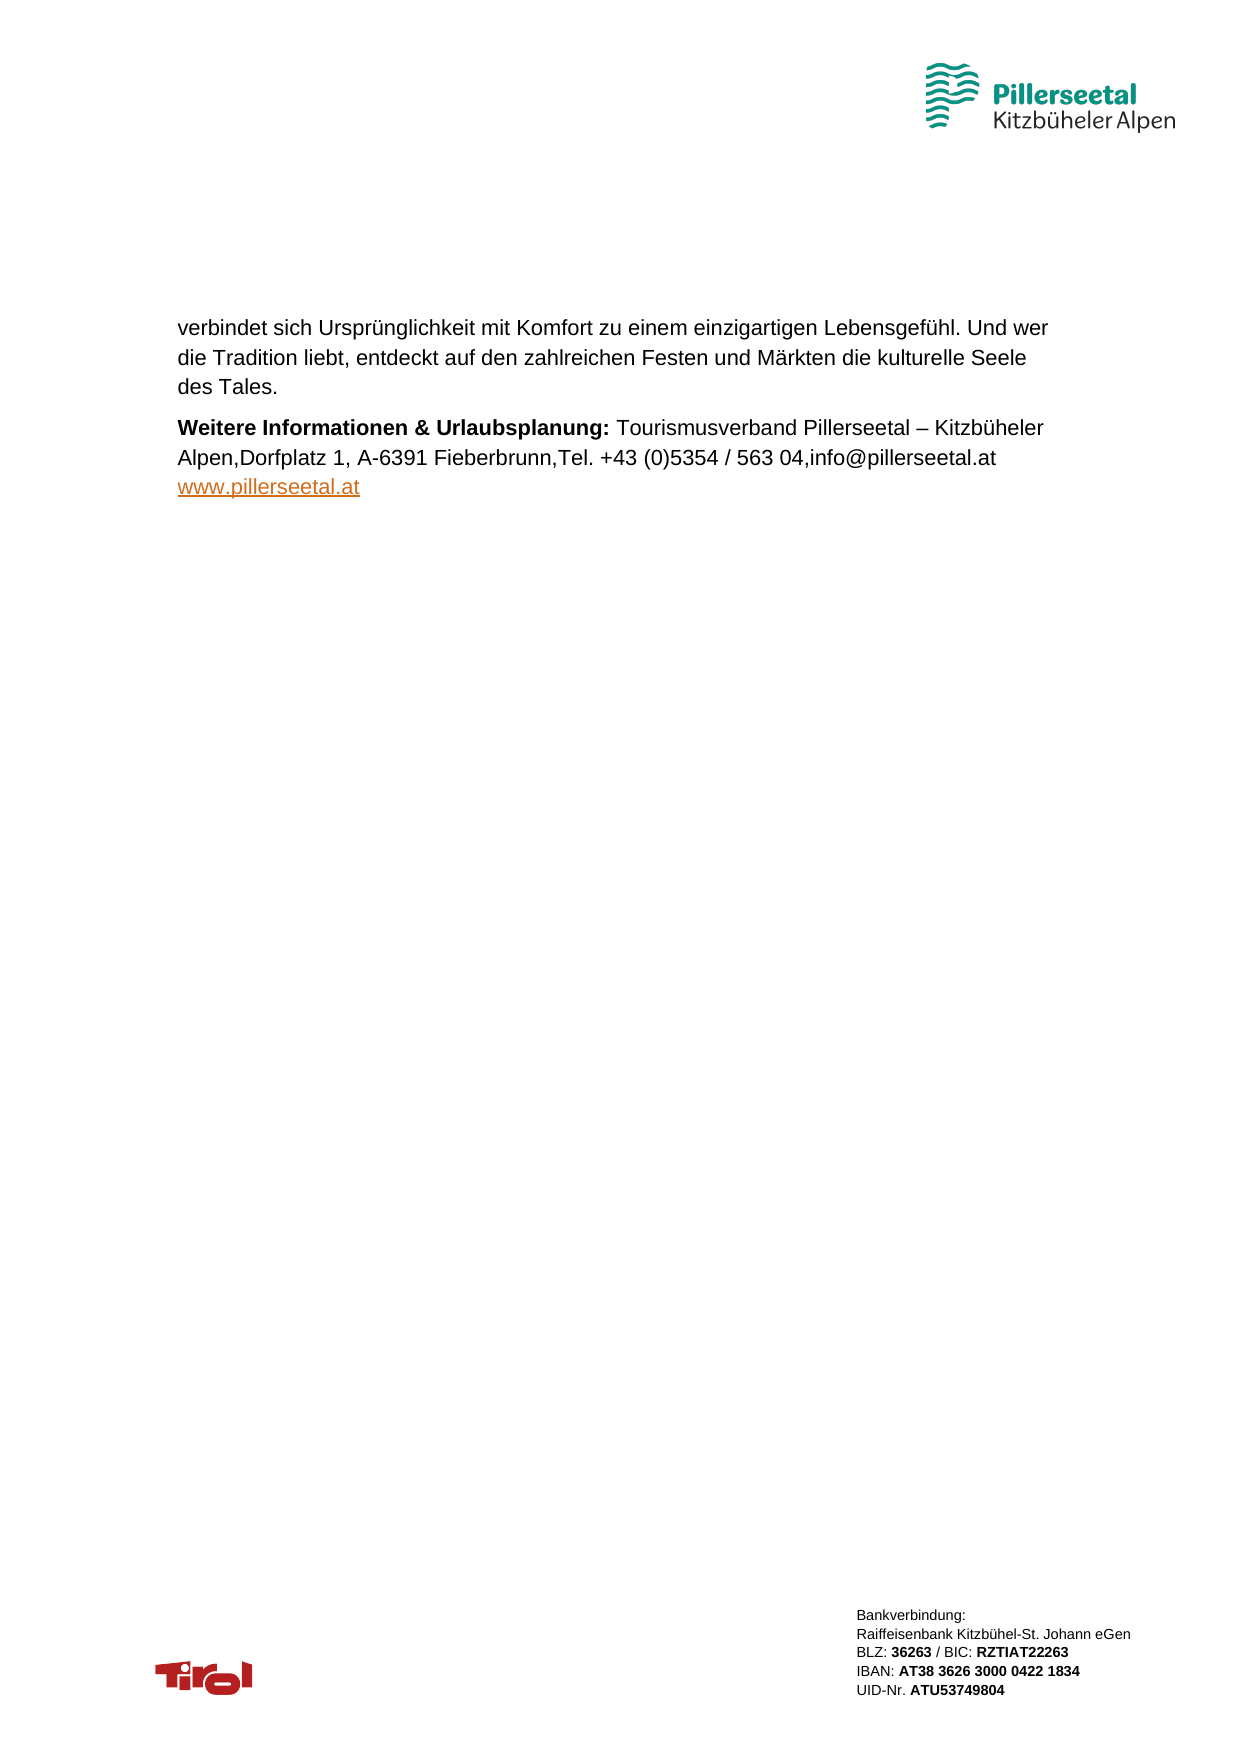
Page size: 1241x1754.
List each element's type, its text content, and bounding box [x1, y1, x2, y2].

picture [925, 62, 1176, 134]
picture [155, 1661, 253, 1695]
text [177, 312, 1063, 400]
text Weitere Informationen & Urlaubsplanung: Tourismusverband Pillerseetal – Kitzbüheler Alpen,Dorfplatz 1, A-6391 Fieberbrunn,Tel. +43 (0)5354 / 563 04,info@pillerseetal.at www.pillerseetal.at [177, 412, 1063, 500]
